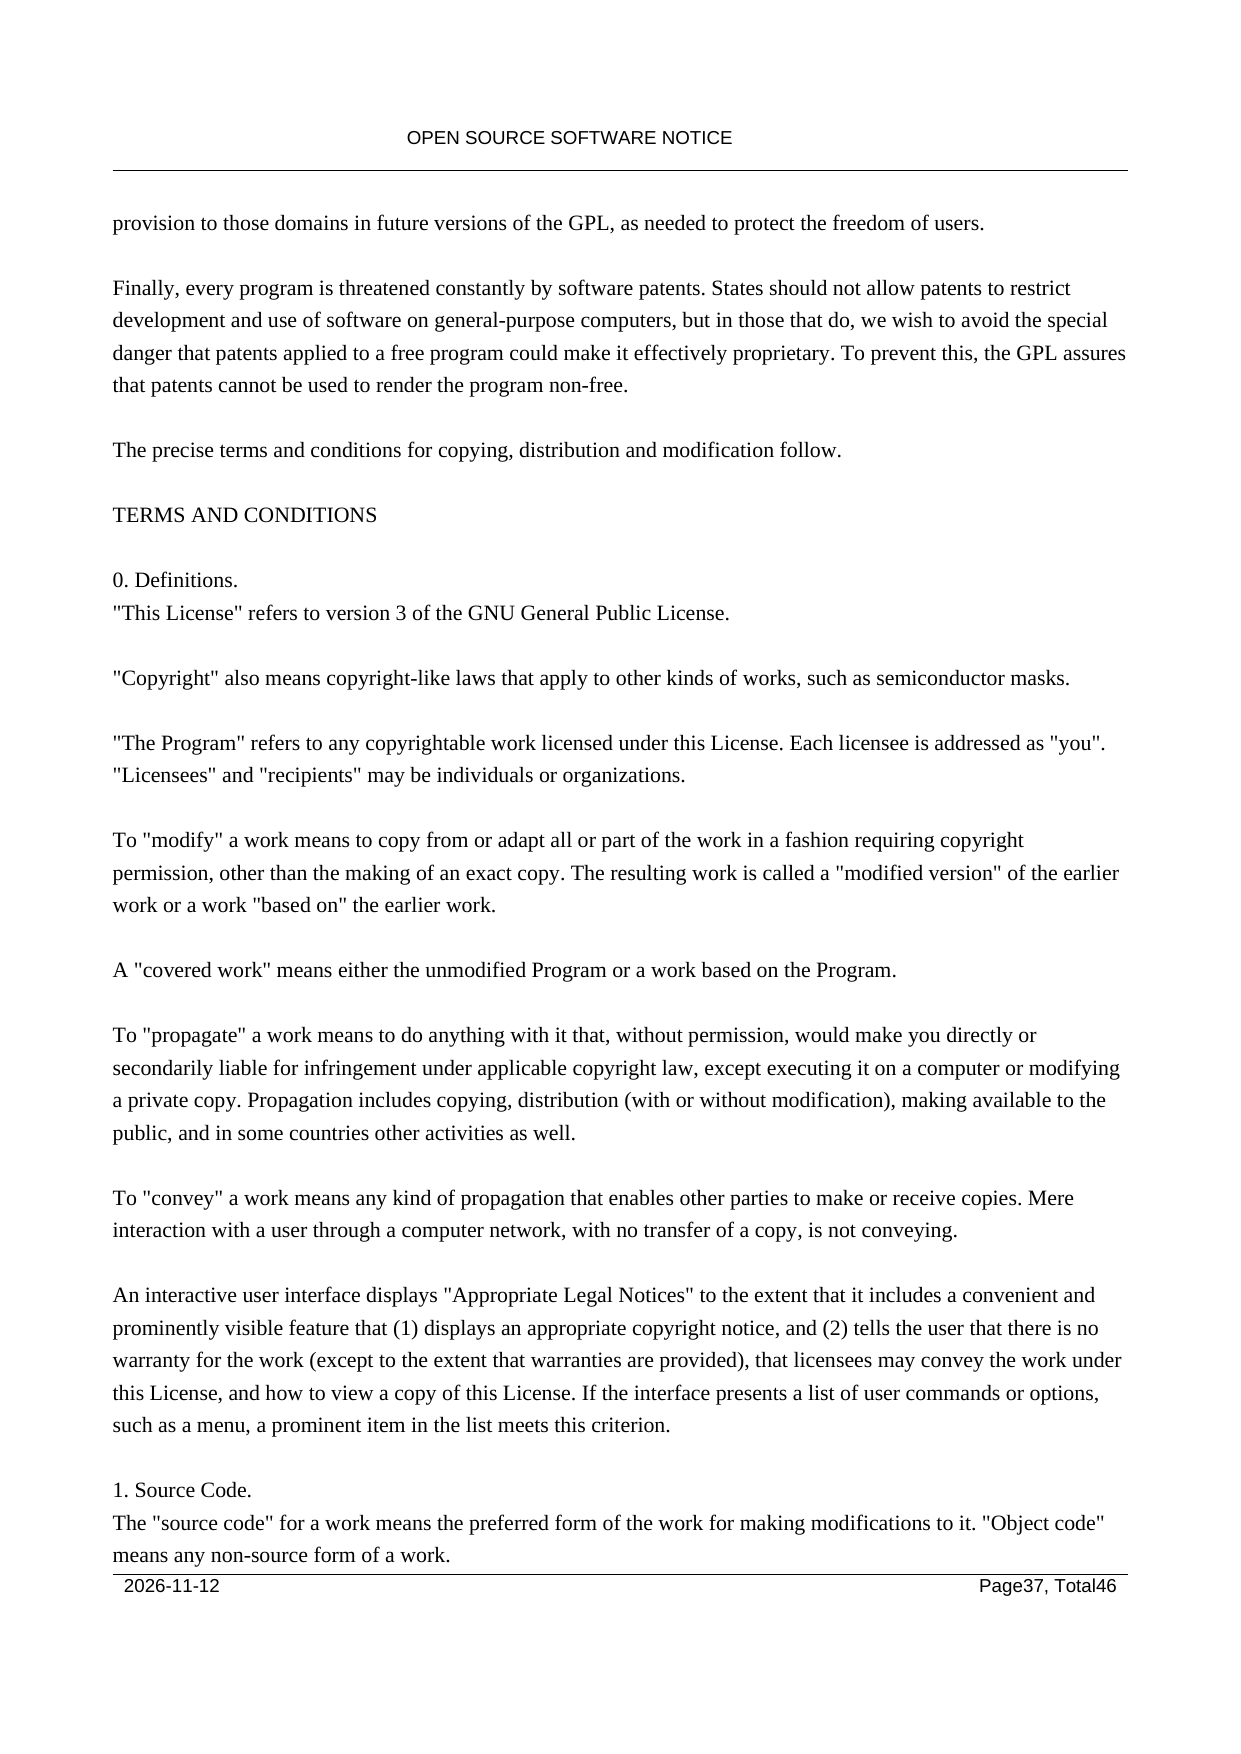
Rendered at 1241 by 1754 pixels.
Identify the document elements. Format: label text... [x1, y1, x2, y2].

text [112, 206, 1128, 239]
text An interactive user interface displays "Appropriate Legal Notices" to the extent that it includes a convenient and prominently visible feature that (1) displays an appropriate copyright notice, and (2) tells the user that there is no warranty for the work (except to the extent that warranties are provided), that licensees may convey the work under this License, and how to view a copy of this License. If the interface presents a list of user commands or options, such as a menu, a prominent item in the list meets this criterion. [112, 1279, 1128, 1441]
text The "source code" for a work means the preferred form of the work for making modifications to it. "Object code" means any non-source form of a work. [112, 1506, 1128, 1571]
text "The Program" refers to any copyrightable work licensed under this License. Each licensee is addressed as "you". "Licensees" and "recipients" may be individuals or organizations. [112, 726, 1128, 791]
text Finally, every program is threatened constantly by software patents. States should not allow patents to restrict development and use of software on general-purpose computers, but in those that do, we wish to avoid the special danger that patents applied to a free program could make it effectively proprietary. To prevent this, the GPL assures that patents cannot be used to render the program non-free. [112, 271, 1128, 401]
text To "convey" a work means any kind of propagation that enables other parties to make or receive copies. Mere interaction with a user through a computer network, with no transfer of a copy, is not conveying. [112, 1181, 1128, 1246]
text To "propagate" a work means to do anything with it that, without permission, would make you directly or secondarily liable for infringement under applicable copyright law, except executing it on a computer or modifying a private copy. Propagation includes copying, distribution (with or without modification), making available to the public, and in some countries other activities as well. [112, 1019, 1128, 1149]
text "Copyright" also means copyright-like laws that apply to other kinds of works, such as semiconductor masks. [112, 661, 1128, 694]
text The precise terms and conditions for copying, distribution and modification follow. [112, 434, 1128, 466]
text To "modify" a work means to copy from or adapt all or part of the work in a fashion requiring copyright permission, other than the making of an exact copy. The resulting work is called a "modified version" of the earlier work or a work "based on" the earlier work. [112, 824, 1128, 921]
text "This License" refers to version 3 of the GNU General Public License. [112, 596, 1128, 629]
text 0. Definitions. [112, 564, 1128, 596]
text TERMS AND CONDITIONS [112, 499, 1128, 531]
text 1. Source Code. [112, 1474, 1128, 1506]
text A "covered work" means either the unmodified Program or a work based on the Program. [112, 954, 1128, 986]
